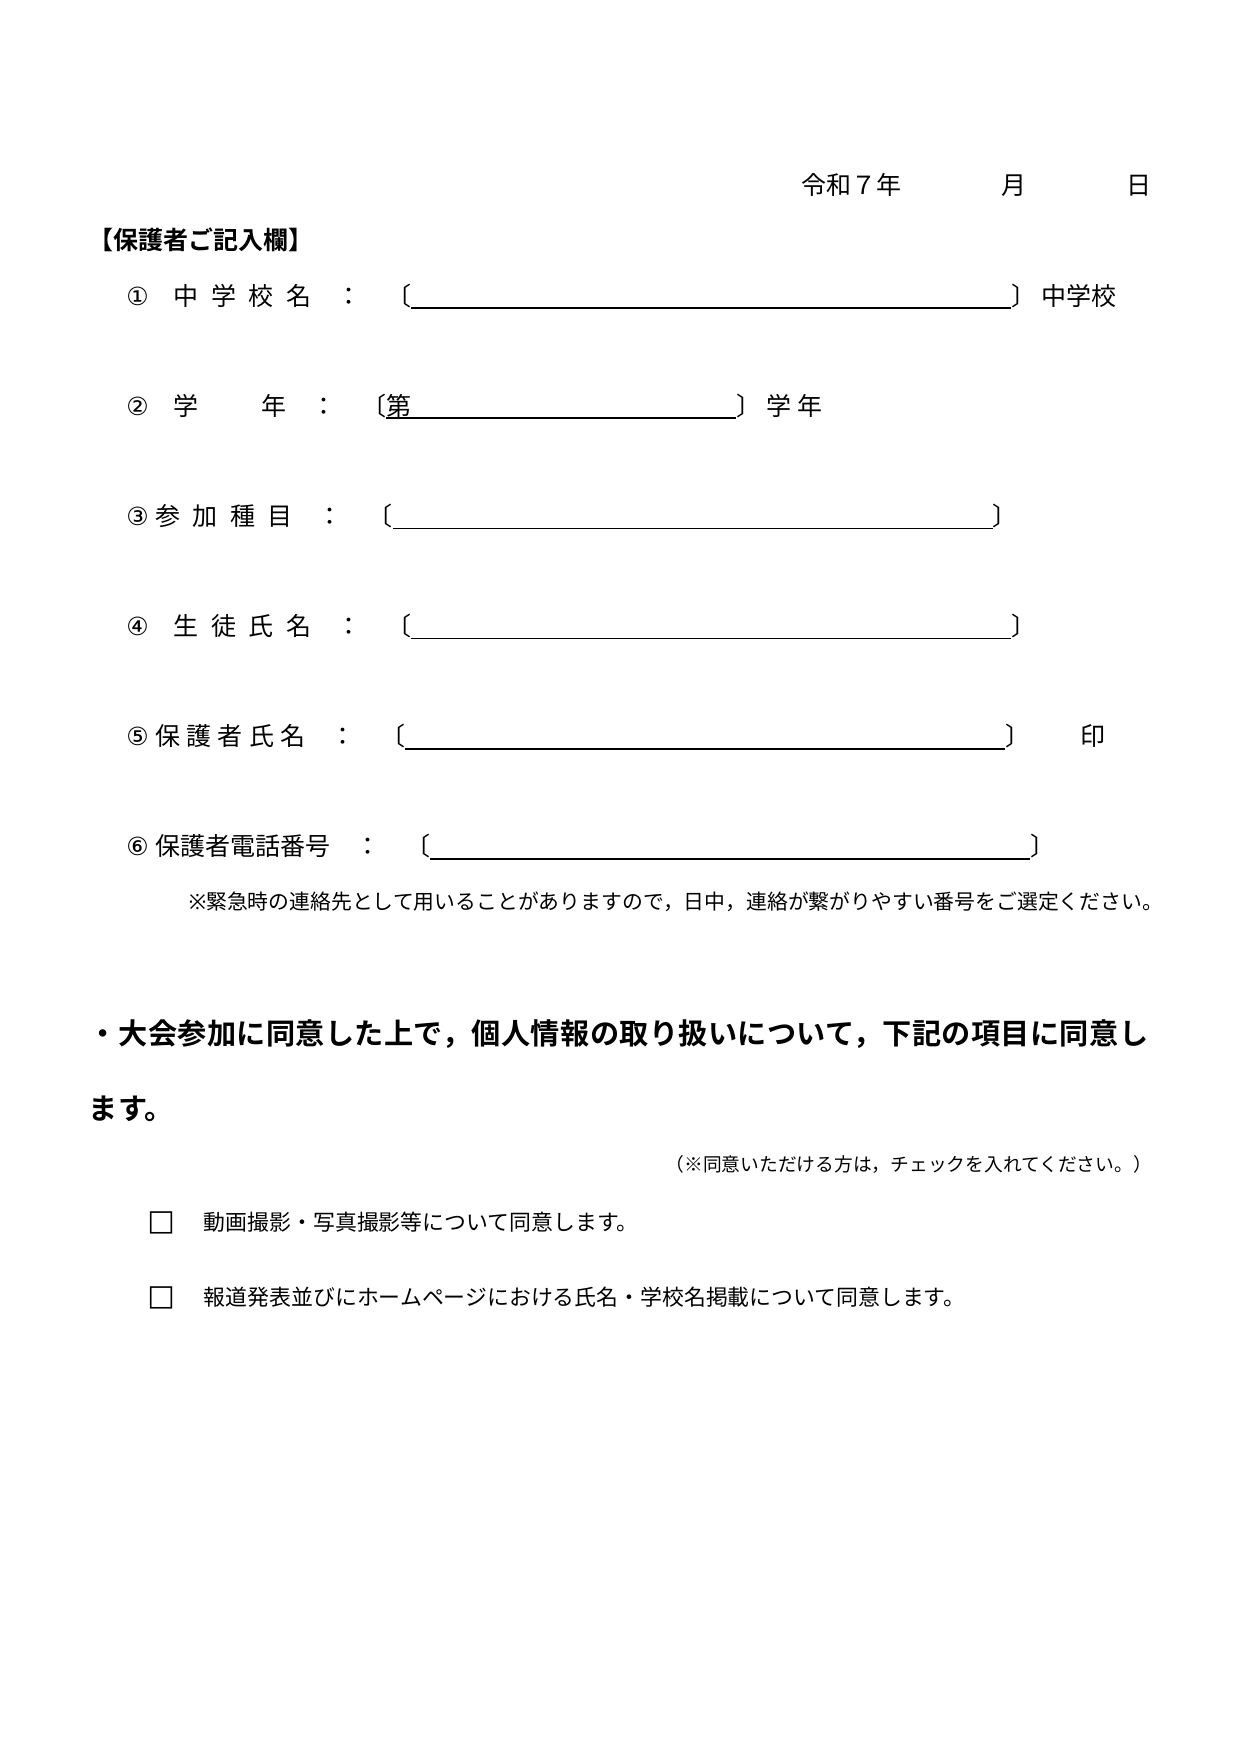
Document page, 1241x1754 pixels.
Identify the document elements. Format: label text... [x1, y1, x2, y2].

text ⑤ 保護者氏名 ： 〔 〕 印 [89, 716, 1152, 754]
text ② 学年 ： 〔第 〕 学 年 [89, 386, 1152, 423]
text 令和７年 月 日 [89, 164, 1152, 202]
text 【保護者ご記入欄】 [89, 220, 1152, 258]
text □ 報道発表並びにホームページにおける氏名・学校名掲載について同意します。 [111, 1257, 1152, 1332]
list ※緊急時の連絡先として用いることがありますので，日中，連絡が繋がりやすい番号をご選定ください。 [126, 882, 1152, 919]
text ④ 生徒氏名 ： 〔 〕 [89, 606, 1152, 643]
text （※同意いただける方は，チェックを入れてください。） [89, 1144, 1152, 1182]
text □ 動画撮影・写真撮影等について同意します。 [89, 1182, 1152, 1257]
text ③ 参加種目 ： 〔 〕 [89, 496, 1152, 533]
text ・大会参加に同意した上で，個人情報の取り扱いについて，下記の項目に同意します。 [89, 994, 1152, 1144]
text ⑥ 保護者電話番号 ： 〔 〕 [89, 826, 1152, 864]
list ① 中学校名 ： 〔 〕 中学校 [126, 276, 1152, 313]
